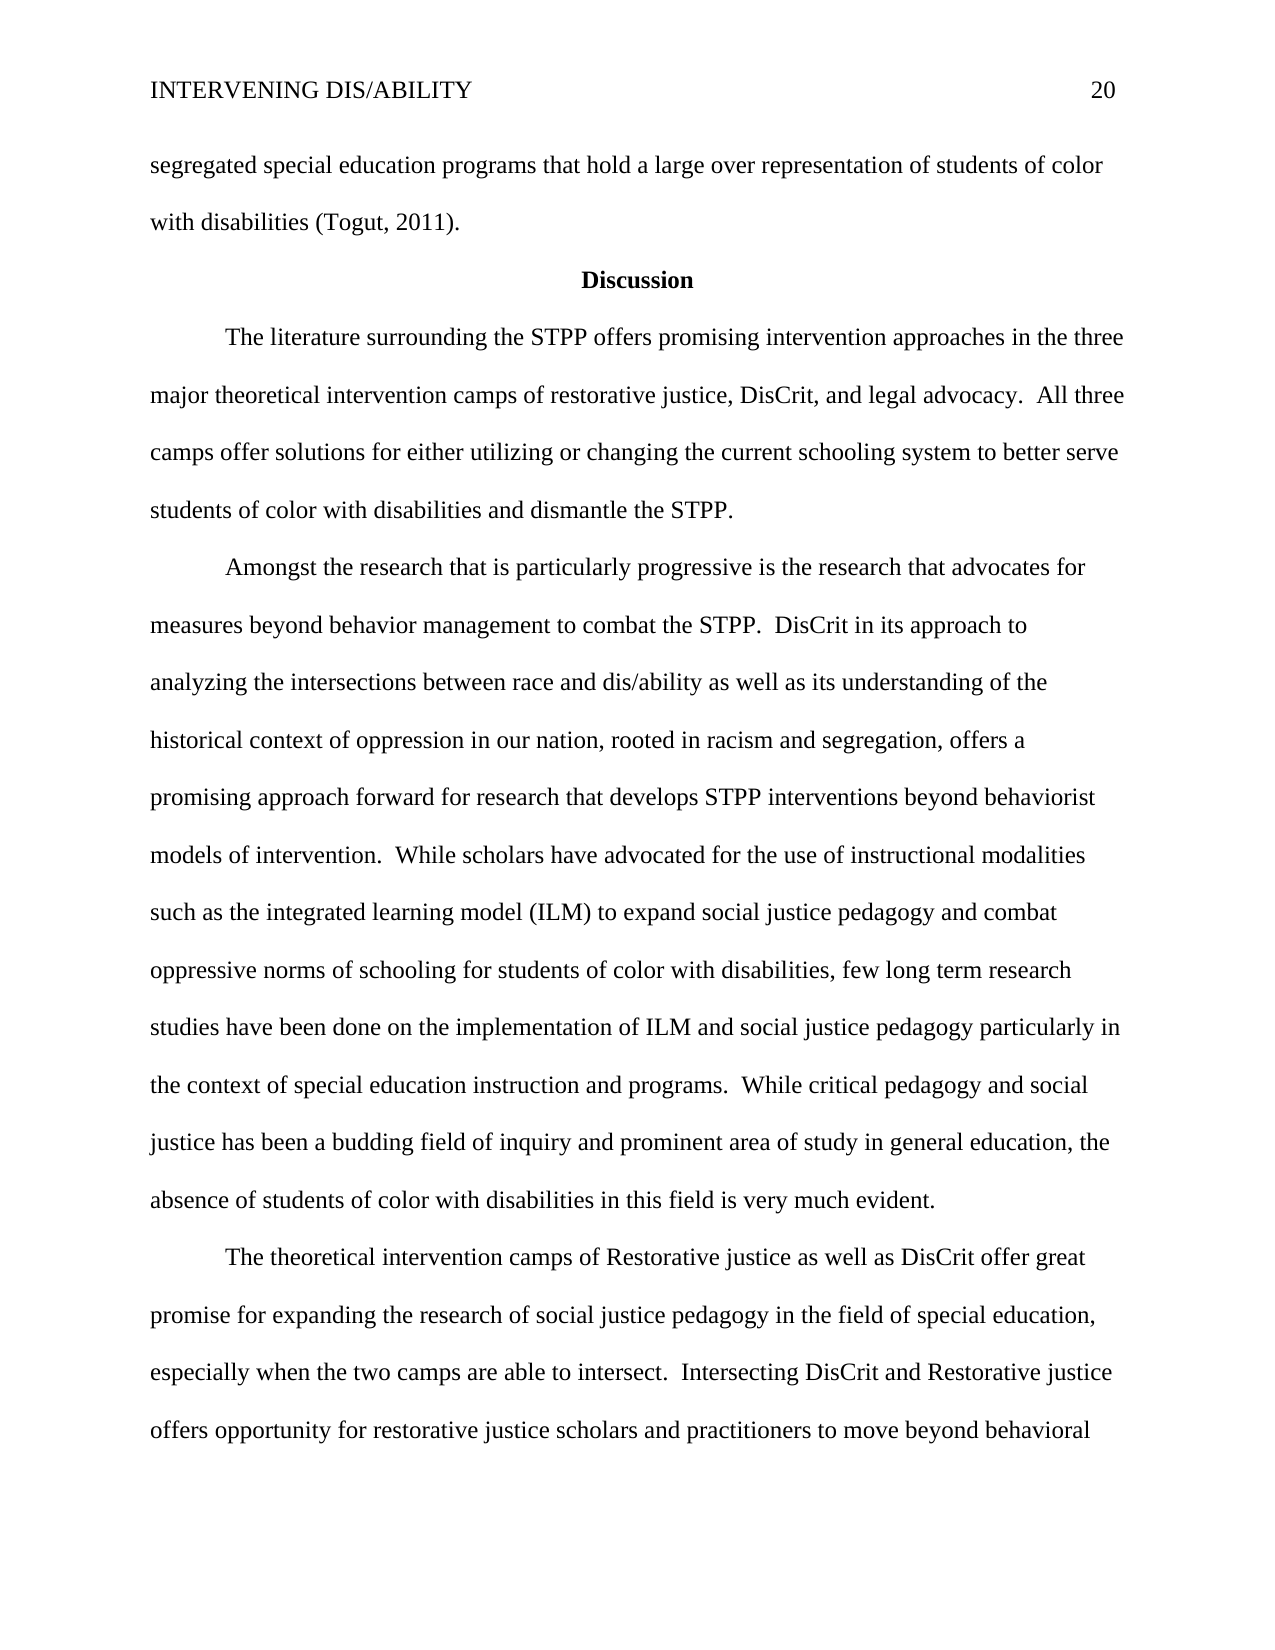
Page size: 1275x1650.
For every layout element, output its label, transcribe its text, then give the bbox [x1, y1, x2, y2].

text The literature surrounding the STPP offers promising intervention approaches in the three major theoretical intervention camps of restorative justice, DisCrit, and legal advocacy. All three camps offer solutions for either utilizing or changing the current schooling system to better serve students of color with disabilities and dismantle the STPP. [150, 322, 1125, 524]
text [150, 1242, 1125, 1444]
text Amongst the research that is particularly progressive is the research that advocates for measures beyond behavior management to combat the STPP. DisCrit in its approach to analyzing the intersections between race and dis/ability as well as its understanding of the historical context of oppression in our nation, rooted in racism and segregation, offers a promising approach forward for research that develops STPP interventions beyond behaviorist models of intervention. While scholars have advocated for the use of instructional modalities such as the integrated learning model (ILM) to expand social justice pedagogy and combat oppressive norms of schooling for students of color with disabilities, few long term research studies have been done on the implementation of ILM and social justice pedagogy particularly in the context of special education instruction and programs. While critical pedagogy and social justice has been a budding field of inquiry and prominent area of study in general education, the absence of students of color with disabilities in this field is very much evident. [150, 552, 1125, 1214]
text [150, 150, 1125, 236]
text Discussion [150, 265, 1125, 294]
